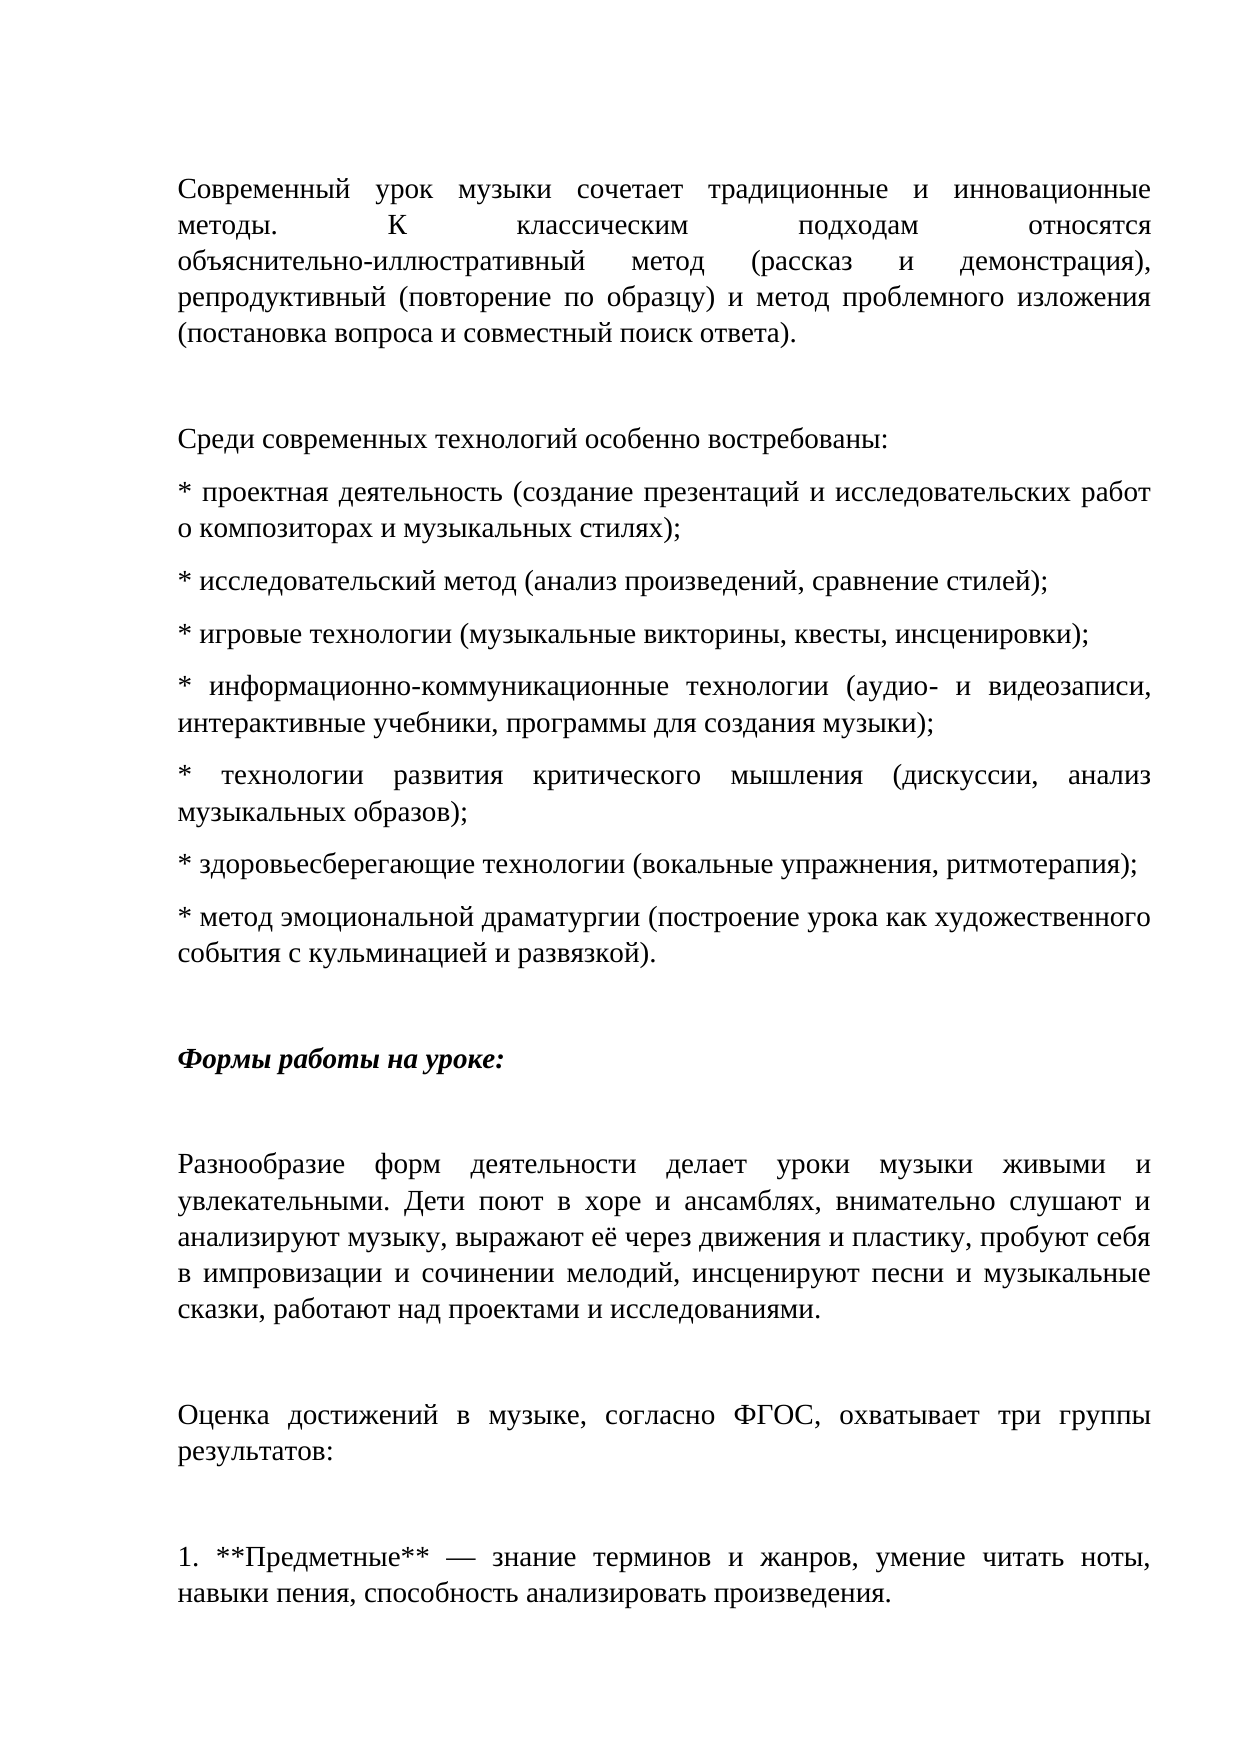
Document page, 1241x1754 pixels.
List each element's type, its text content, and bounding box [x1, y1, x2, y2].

text * информационно‑коммуникационные технологии (аудио‑ и видеозаписи, интерактивные учебники, программы для создания музыки); [177, 668, 1152, 738]
text * проектная деятельность (создание презентаций и исследовательских работ о композиторах и музыкальных стилях); [177, 474, 1152, 544]
text Разнообразие форм деятельности делает уроки музыки живыми и увлекательными. Дети поют в хоре и ансамблях, внимательно слушают и анализируют музыку, выражают её через движения и пластику, пробуют себя в импровизации и сочинении мелодий, инсценируют песни и музыкальные сказки, работают над проектами и исследованиями. [177, 1147, 1152, 1325]
text Формы работы на уроке: [177, 1041, 1152, 1074]
text Современный урок музыки сочетает традиционные и инновационные методы. К классическим подходам относятся объяснительно‑иллюстративный метод (рассказ и демонстрация), репродуктивный (повторение по образцу) и метод проблемного изложения (постановка вопроса и совместный поиск ответа). [177, 171, 1152, 349]
text * здоровьесберегающие технологии (вокальные упражнения, ритмотерапия); [177, 846, 1152, 880]
text Среди современных технологий особенно востребованы: [177, 421, 1152, 455]
text Оценка достижений в музыке, согласно ФГОС, охватывает три группы результатов: [177, 1397, 1152, 1467]
text * технологии развития критического мышления (дискуссии, анализ музыкальных образов); [177, 757, 1152, 827]
text 1. **Предметные** — знание терминов и жанров, умение читать ноты, навыки пения, способность анализировать произведения. [177, 1539, 1152, 1608]
text * метод эмоциональной драматургии (построение урока как художественного события с кульминацией и развязкой). [177, 899, 1152, 969]
text * исследовательский метод (анализ произведений, сравнение стилей); [177, 563, 1152, 596]
text * игровые технологии (музыкальные викторины, квесты, инсценировки); [177, 616, 1152, 649]
